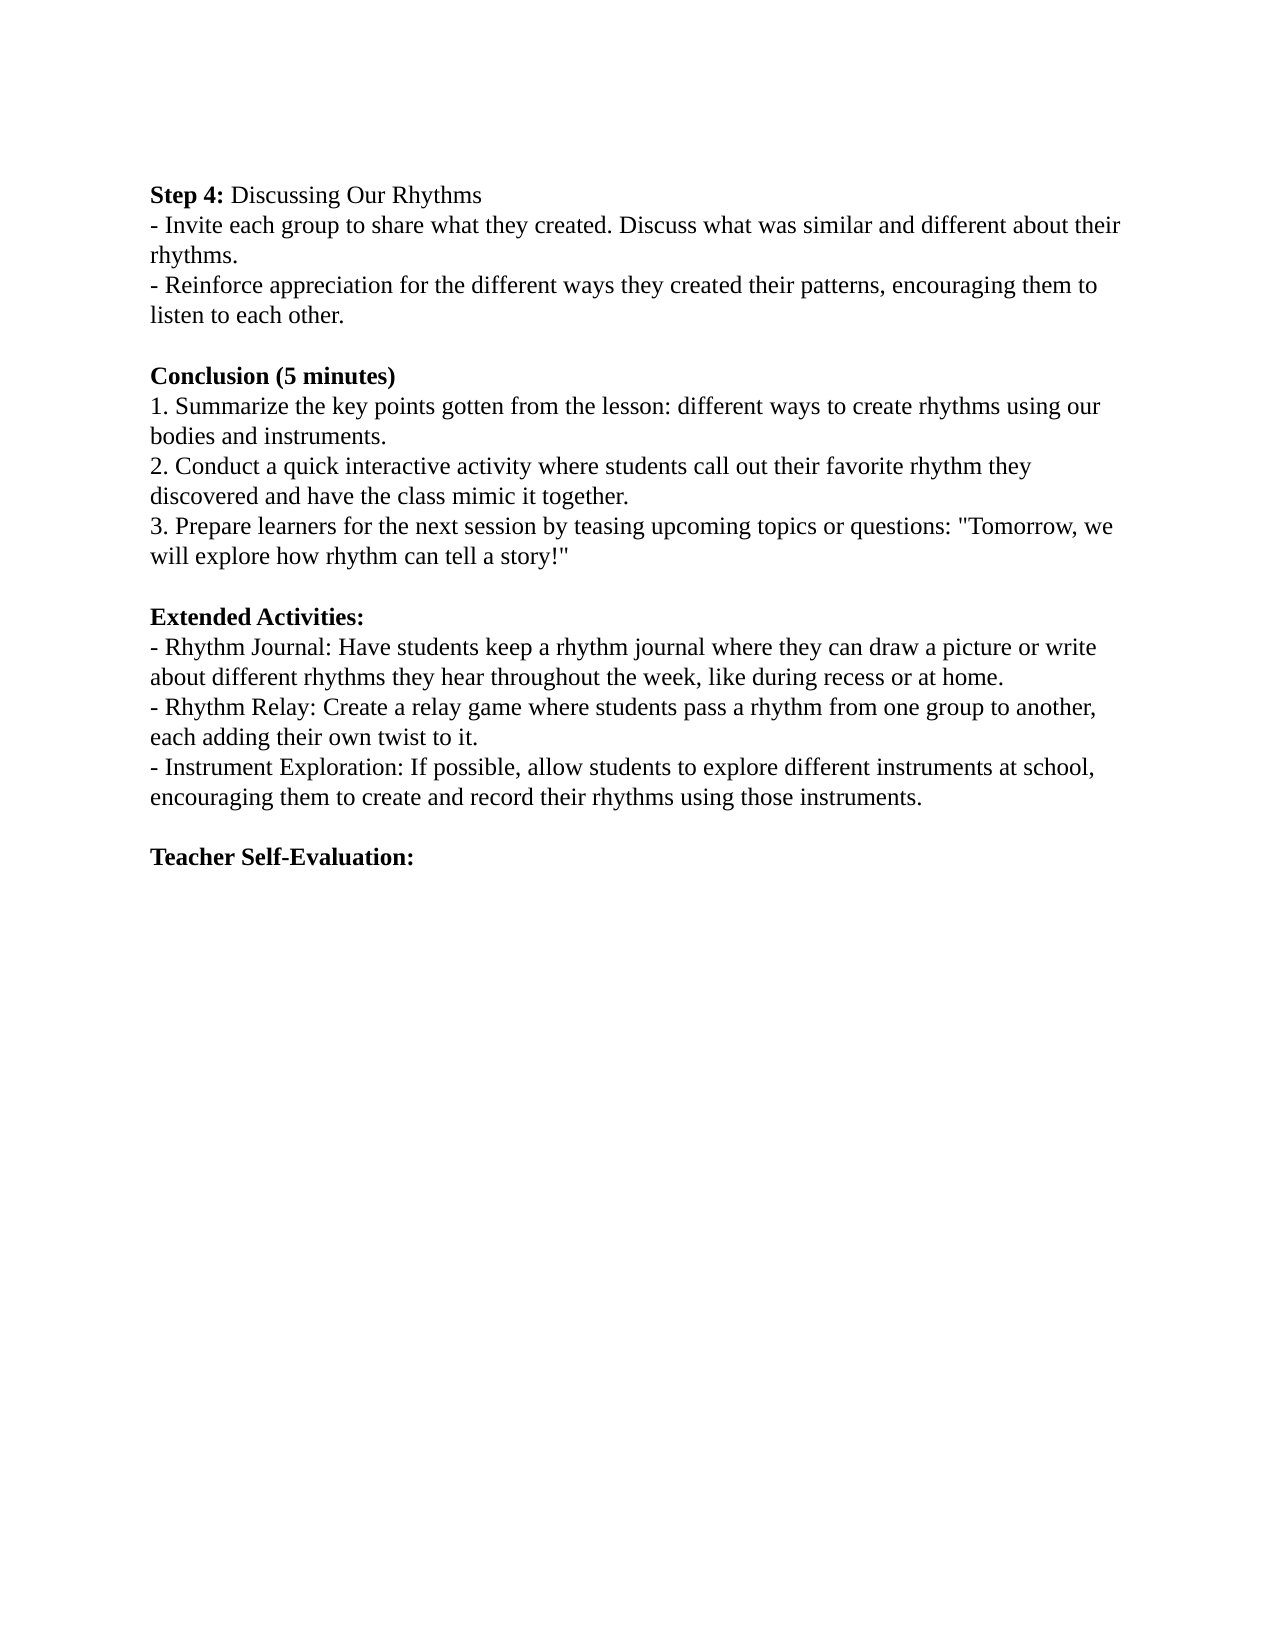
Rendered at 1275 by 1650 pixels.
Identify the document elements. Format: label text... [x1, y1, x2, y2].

text 2. Conduct a quick interactive activity where students call out their favorite rhythm they discovered and have the class mimic it together. [150, 451, 1125, 510]
text Conclusion (5 minutes) [150, 361, 1125, 389]
text - Reinforce appreciation for the different ways they created their patterns, encouraging them to listen to each other. [150, 270, 1125, 329]
text Extended Activities: [150, 602, 1125, 630]
text - Invite each group to share what they created. Discuss what was similar and different about their rhythms. [150, 210, 1125, 269]
text Step 4: Discussing Our Rhythms [150, 180, 1125, 209]
text Teacher Self-Evaluation: [150, 842, 1125, 871]
text - Rhythm Journal: Have students keep a rhythm journal where they can draw a picture or write about different rhythms they hear throughout the week, like during recess or at home. [150, 632, 1125, 691]
text 1. Summarize the key points gotten from the lesson: different ways to create rhythms using our bodies and instruments. [150, 391, 1125, 450]
text - Instrument Exploration: If possible, allow students to explore different instruments at school, encouraging them to create and record their rhythms using those instruments. [150, 752, 1125, 811]
text 3. Prepare learners for the next session by teasing upcoming topics or questions: "Tomorrow, we will explore how rhythm can tell a story!" [150, 511, 1125, 570]
text - Rhythm Relay: Create a relay game where students pass a rhythm from one group to another, each adding their own twist to it. [150, 692, 1125, 751]
